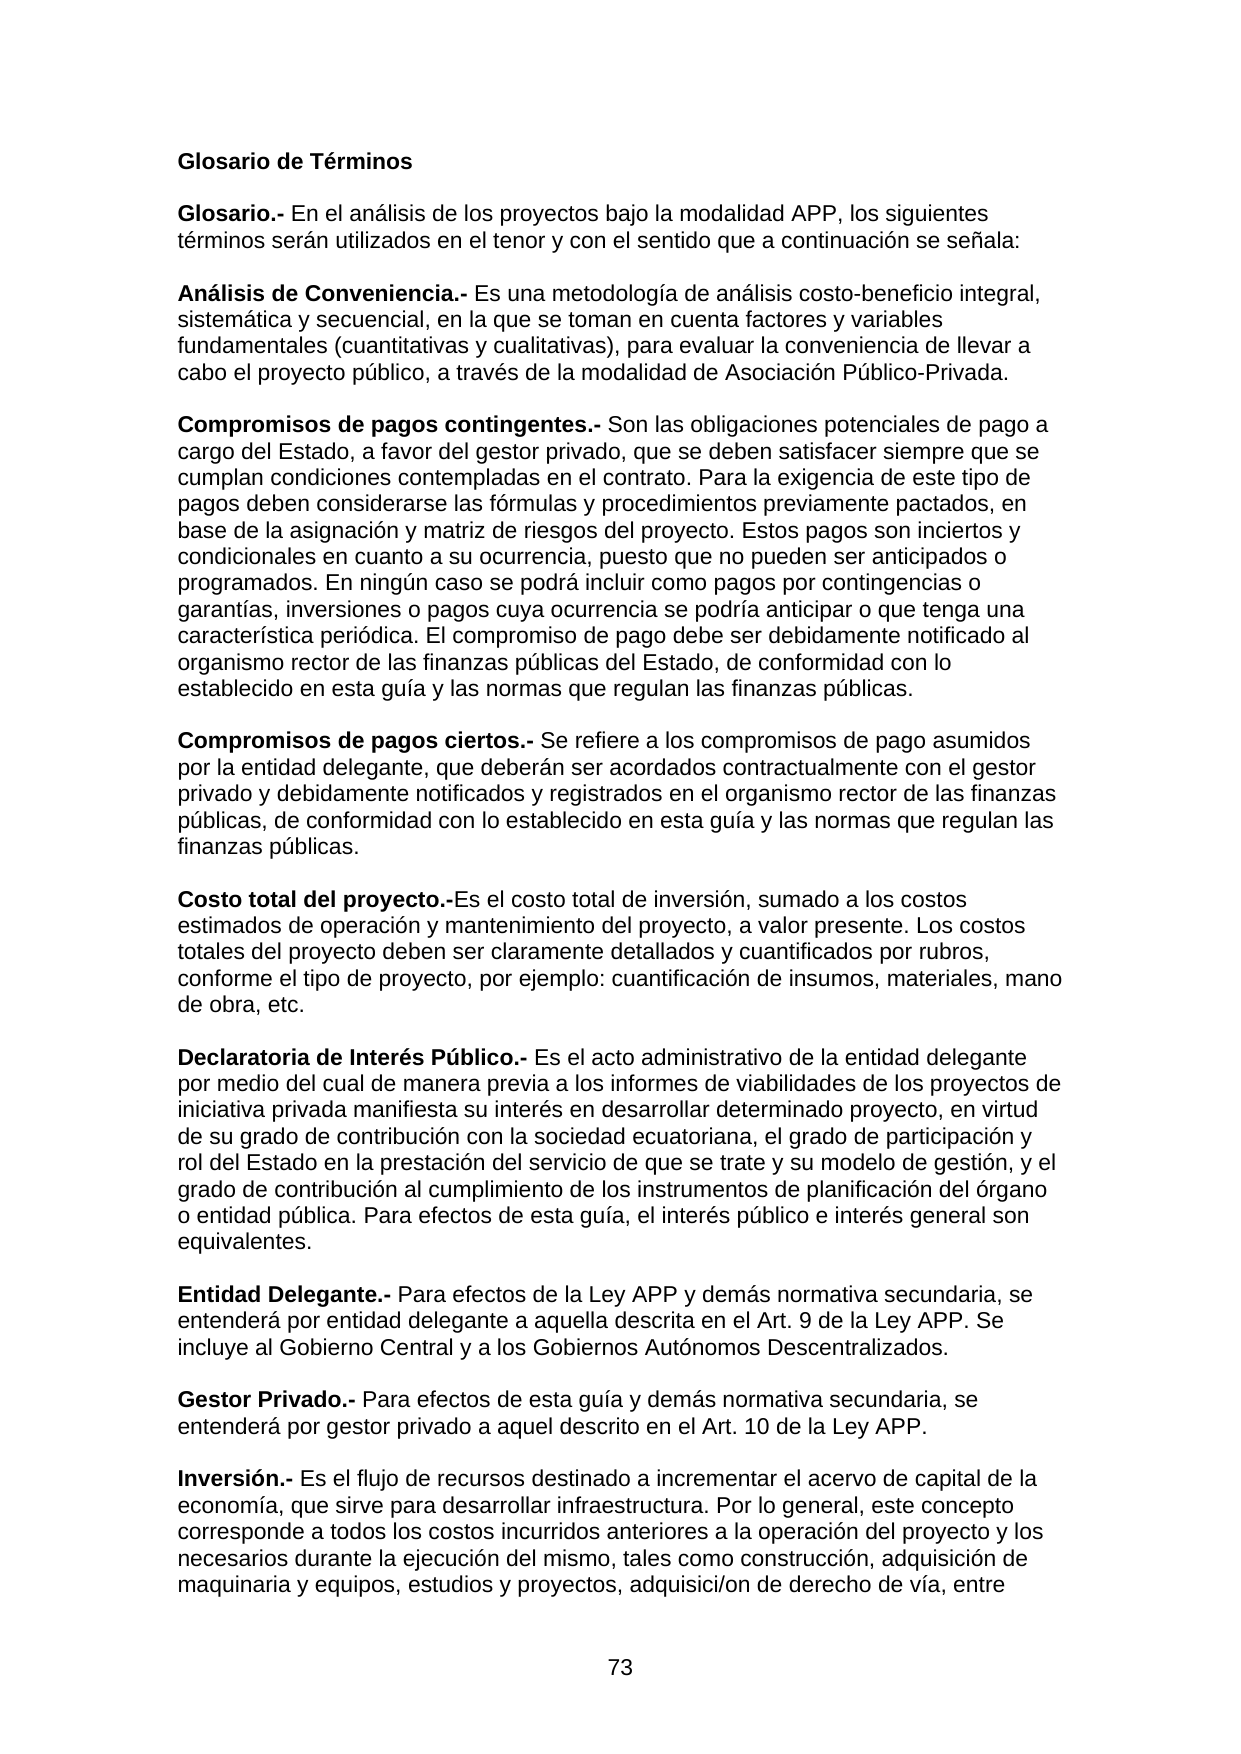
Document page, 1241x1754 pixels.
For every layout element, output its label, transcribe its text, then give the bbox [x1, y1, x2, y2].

text Declaratoria de Interés Público.- Es el acto administrativo de la entidad delegante por medio del cual de manera previa a los informes de viabilidades de los proyectos de iniciativa privada manifiesta su interés en desarrollar determinado proyecto, en virtud de su grado de contribución con la sociedad ecuatoriana, el grado de participación y rol del Estado en la prestación del servicio de que se trate y su modelo de gestión, y el grado de contribución al cumplimiento de los instrumentos de planificación del órgano o entidad pública. Para efectos de esta guía, el interés público e interés general son equivalentes. [177, 1044, 1063, 1254]
text Costo total del proyecto.-Es el costo total de inversión, sumado a los costos estimados de operación y mantenimiento del proyecto, a valor presente. Los costos totales del proyecto deben ser claramente detallados y cuantificados por rubros, conforme el tipo de proyecto, por ejemplo: cuantificación de insumos, materiales, mano de obra, etc. [177, 886, 1063, 1017]
text Entidad Delegante.- Para efectos de la Ley APP y demás normativa secundaria, se entenderá por entidad delegante a aquella descrita en el Art. 9 de la Ley APP. Se incluye al Gobierno Central y a los Gobiernos Autónomos Descentralizados. [177, 1281, 1063, 1360]
text Glosario de Términos [177, 148, 1063, 174]
text Compromisos de pagos ciertos.- Se refiere a los compromisos de pago asumidos por la entidad delegante, que deberán ser acordados contractualmente con el gestor privado y debidamente notificados y registrados en el organismo rector de las finanzas públicas, de conformidad con lo establecido en esta guía y las normas que regulan las finanzas públicas. [177, 727, 1063, 859]
text Análisis de Conveniencia.- Es una metodología de análisis costo-beneficio integral, sistemática y secuencial, en la que se toman en cuenta factores y variables fundamentales (cuantitativas y cualitativas), para evaluar la conveniencia de llevar a cabo el proyecto público, a través de la modalidad de Asociación Público-Privada. [177, 279, 1063, 385]
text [177, 1465, 1063, 1597]
text Gestor Privado.- Para efectos de esta guía y demás normativa secundaria, se entenderá por gestor privado a aquel descrito en el Art. 10 de la Ley APP. [177, 1386, 1063, 1439]
text Compromisos de pagos contingentes.- Son las obligaciones potenciales de pago a cargo del Estado, a favor del gestor privado, que se deben satisfacer siempre que se cumplan condiciones contempladas en el contrato. Para la exigencia de este tipo de pagos deben considerarse las fórmulas y procedimientos previamente pactados, en base de la asignación y matriz de riesgos del proyecto. Estos pagos son inciertos y condicionales en cuanto a su ocurrencia, puesto que no pueden ser anticipados o programados. En ningún caso se podrá incluir como pagos por contingencias o garantías, inversiones o pagos cuya ocurrencia se podría anticipar o que tenga una característica periódica. El compromiso de pago debe ser debidamente notificado al organismo rector de las finanzas públicas del Estado, de conformidad con lo establecido en esta guía y las normas que regulan las finanzas públicas. [177, 411, 1063, 701]
text Glosario.- En el análisis de los proyectos bajo la modalidad APP, los siguientes términos serán utilizados en el tenor y con el sentido que a continuación se señala: [177, 200, 1063, 253]
